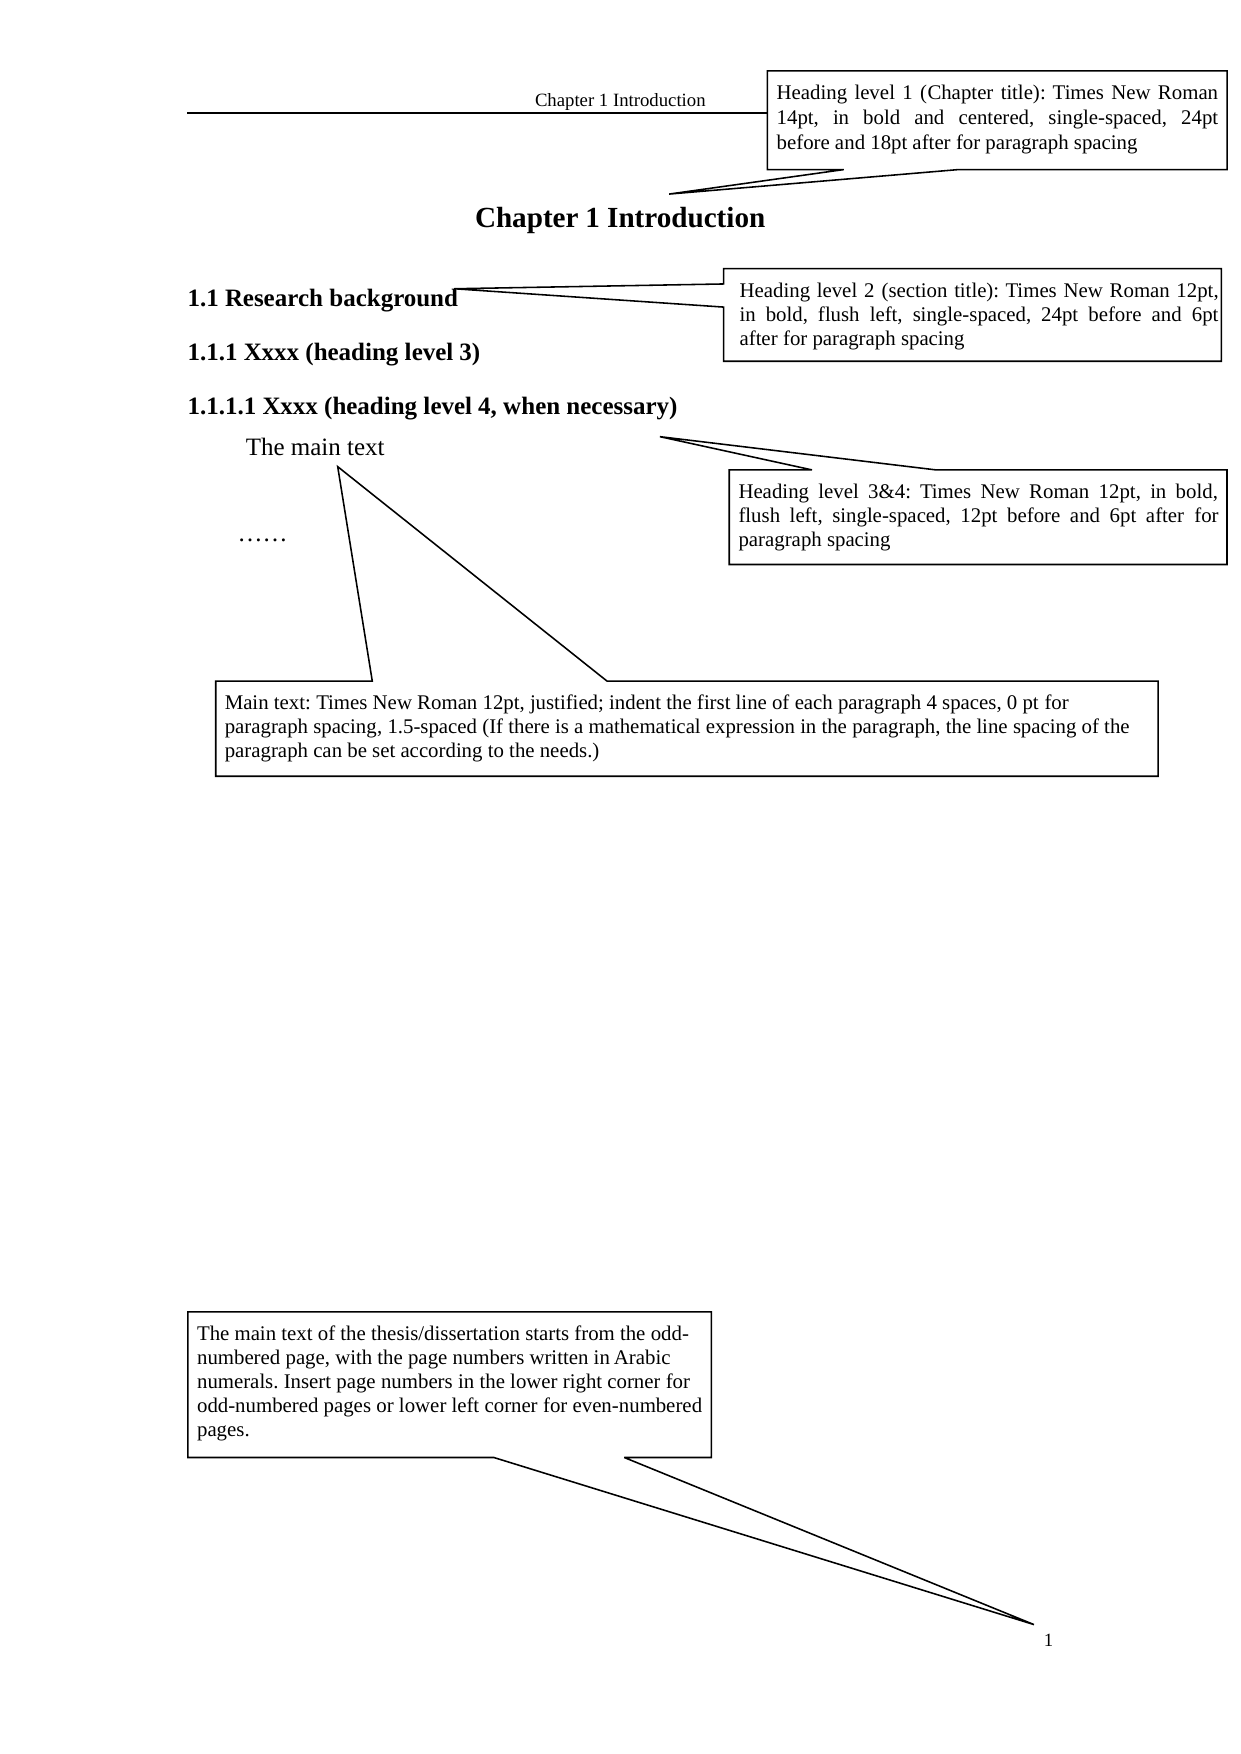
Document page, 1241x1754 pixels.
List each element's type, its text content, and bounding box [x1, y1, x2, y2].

text 1.1.1.1 Xxxx (heading level 4, when necessary) [187, 391, 1053, 420]
text …… [187, 518, 349, 547]
text 1.1.1 Xxxx (heading level 3) [187, 337, 1053, 366]
text 1.1 Research background [187, 283, 722, 312]
text The main text [187, 432, 1053, 461]
text …… [405, 518, 728, 547]
text Chapter 1 Introduction [187, 200, 1053, 233]
